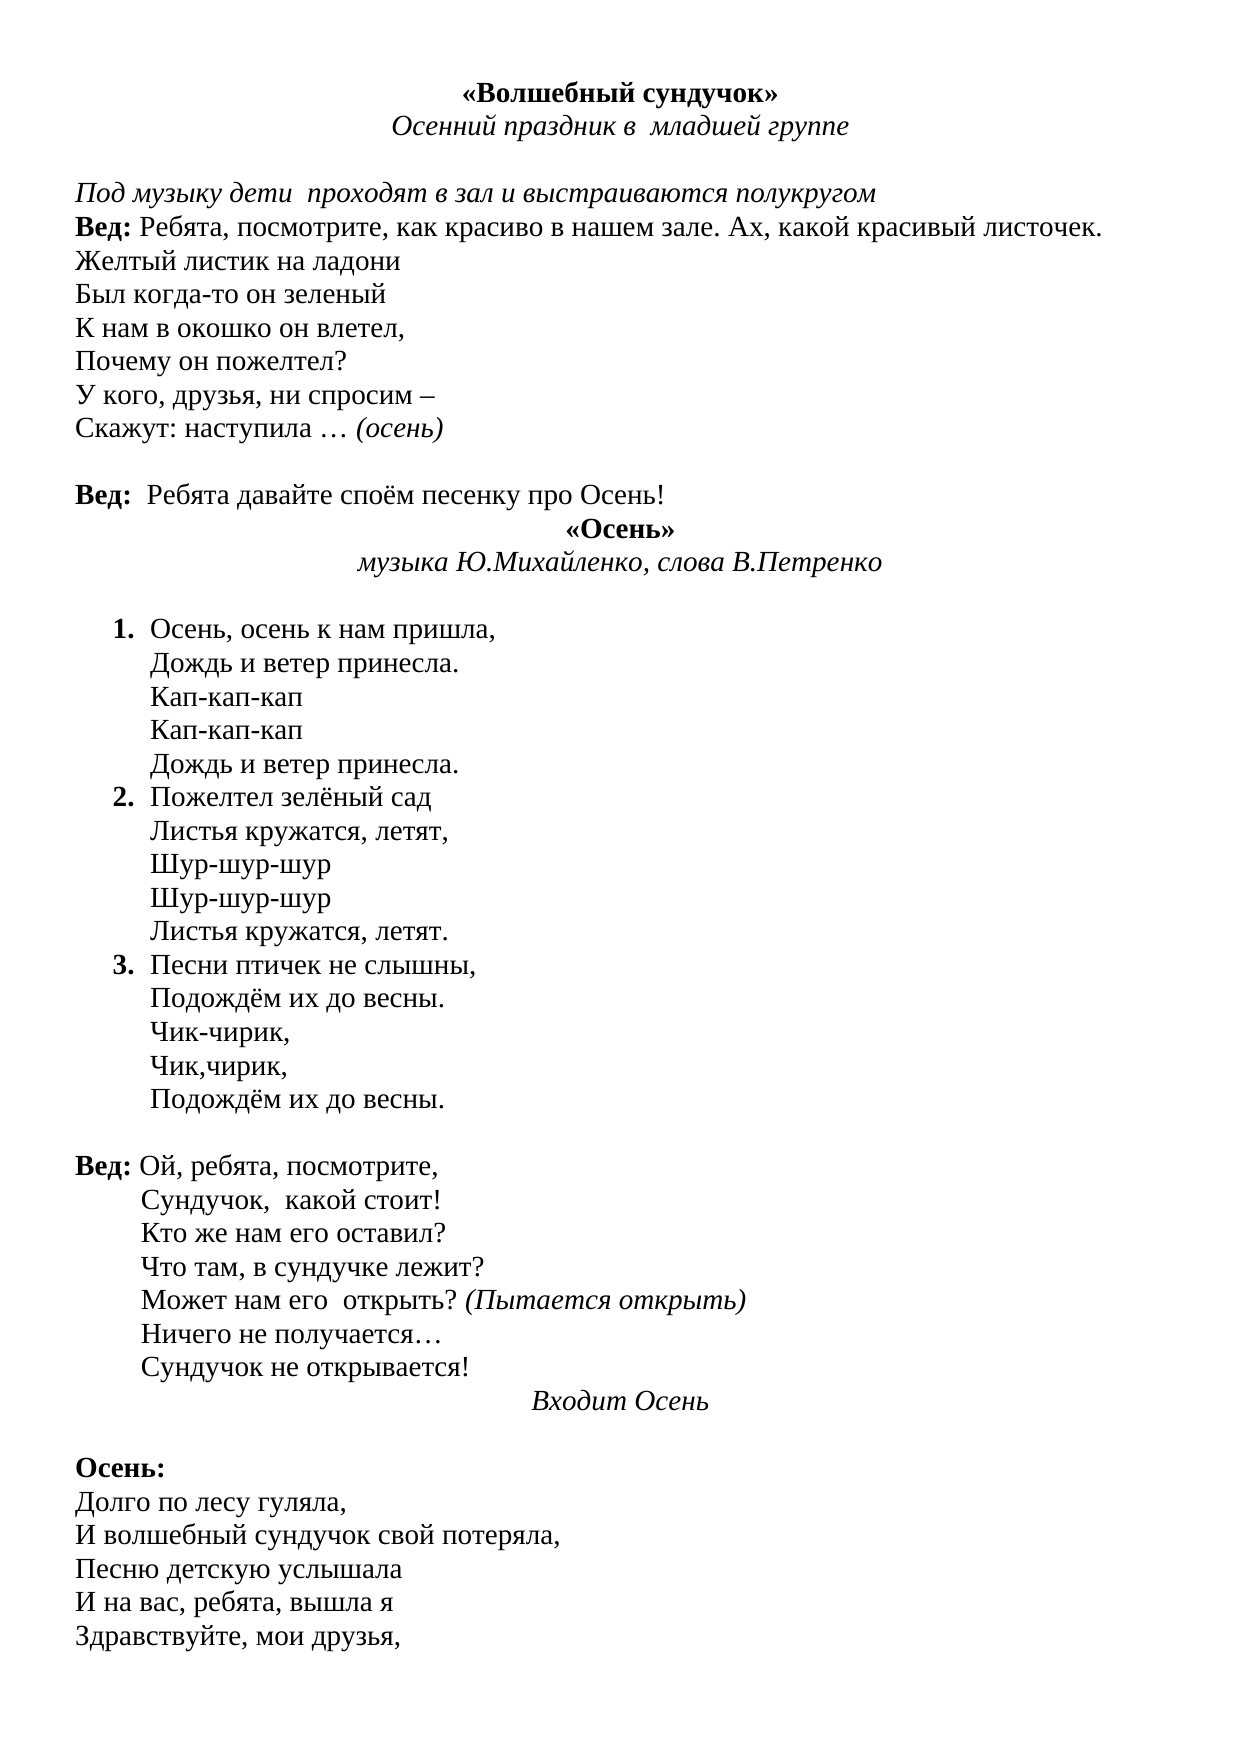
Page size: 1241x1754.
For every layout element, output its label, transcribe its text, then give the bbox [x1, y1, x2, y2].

text Что там, в сундучке лежит? [75, 1249, 1165, 1282]
text Был когда-то он зеленый [75, 276, 1165, 310]
text Желтый листик на ладони [75, 243, 1165, 276]
text Подождём их до весны. [150, 1081, 1165, 1115]
text Почему он пожелтел? [75, 343, 1165, 377]
text Листья кружатся, летят, [150, 813, 1165, 846]
text Чик,чирик, [150, 1048, 1165, 1081]
text Кто же нам его оставил? [75, 1215, 1165, 1249]
text Входит Осень [75, 1383, 1165, 1417]
list Пожелтел зелёный сад [112, 779, 1165, 813]
text Вед: Ой, ребята, посмотрите, [75, 1148, 1165, 1182]
text «Осень» [75, 511, 1165, 544]
text Подождём их до весны. [150, 981, 1165, 1014]
text Вед: Ребята давайте споём песенку про Осень! [75, 477, 1165, 511]
text Листья кружатся, летят. [150, 913, 1165, 947]
text Кап-кап-кап [150, 679, 1165, 712]
text Кап-кап-кап [150, 712, 1165, 746]
text Может нам его открыть? (Пытается открыть) [75, 1282, 1165, 1316]
text Под музыку дети проходят в зал и выстраиваются полукругом [75, 176, 1165, 209]
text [75, 1484, 1165, 1651]
text Чик-чирик, [150, 1014, 1165, 1048]
list Осень, осень к нам пришла, [112, 612, 1165, 645]
text Сундучок не открывается! [75, 1349, 1165, 1383]
text Осенний праздник в младшей группе [75, 108, 1165, 142]
text Вед: Ребята, посмотрите, как красиво в нашем зале. Ах, какой красивый листочек. [75, 209, 1165, 243]
text музыка Ю.Михайленко, слова В.Петренко [75, 544, 1165, 578]
text Ничего не получается… [75, 1316, 1165, 1349]
text К нам в окошко он влетел, [75, 310, 1165, 343]
text Скажут: наступила … (осень) [75, 410, 1165, 444]
text Дождь и ветер принесла. [150, 645, 1165, 679]
text Сундучок, какой стоит! [75, 1182, 1165, 1215]
text Шур-шур-шур [150, 846, 1165, 880]
text Дождь и ветер принесла. [150, 746, 1165, 779]
text У кого, друзья, ни спросим – [75, 377, 1165, 410]
list Песни птичек не слышны, [112, 947, 1165, 981]
text Осень: [75, 1450, 1165, 1484]
text «Волшебный сундучок» [75, 75, 1165, 108]
text Шур-шур-шур [150, 880, 1165, 913]
